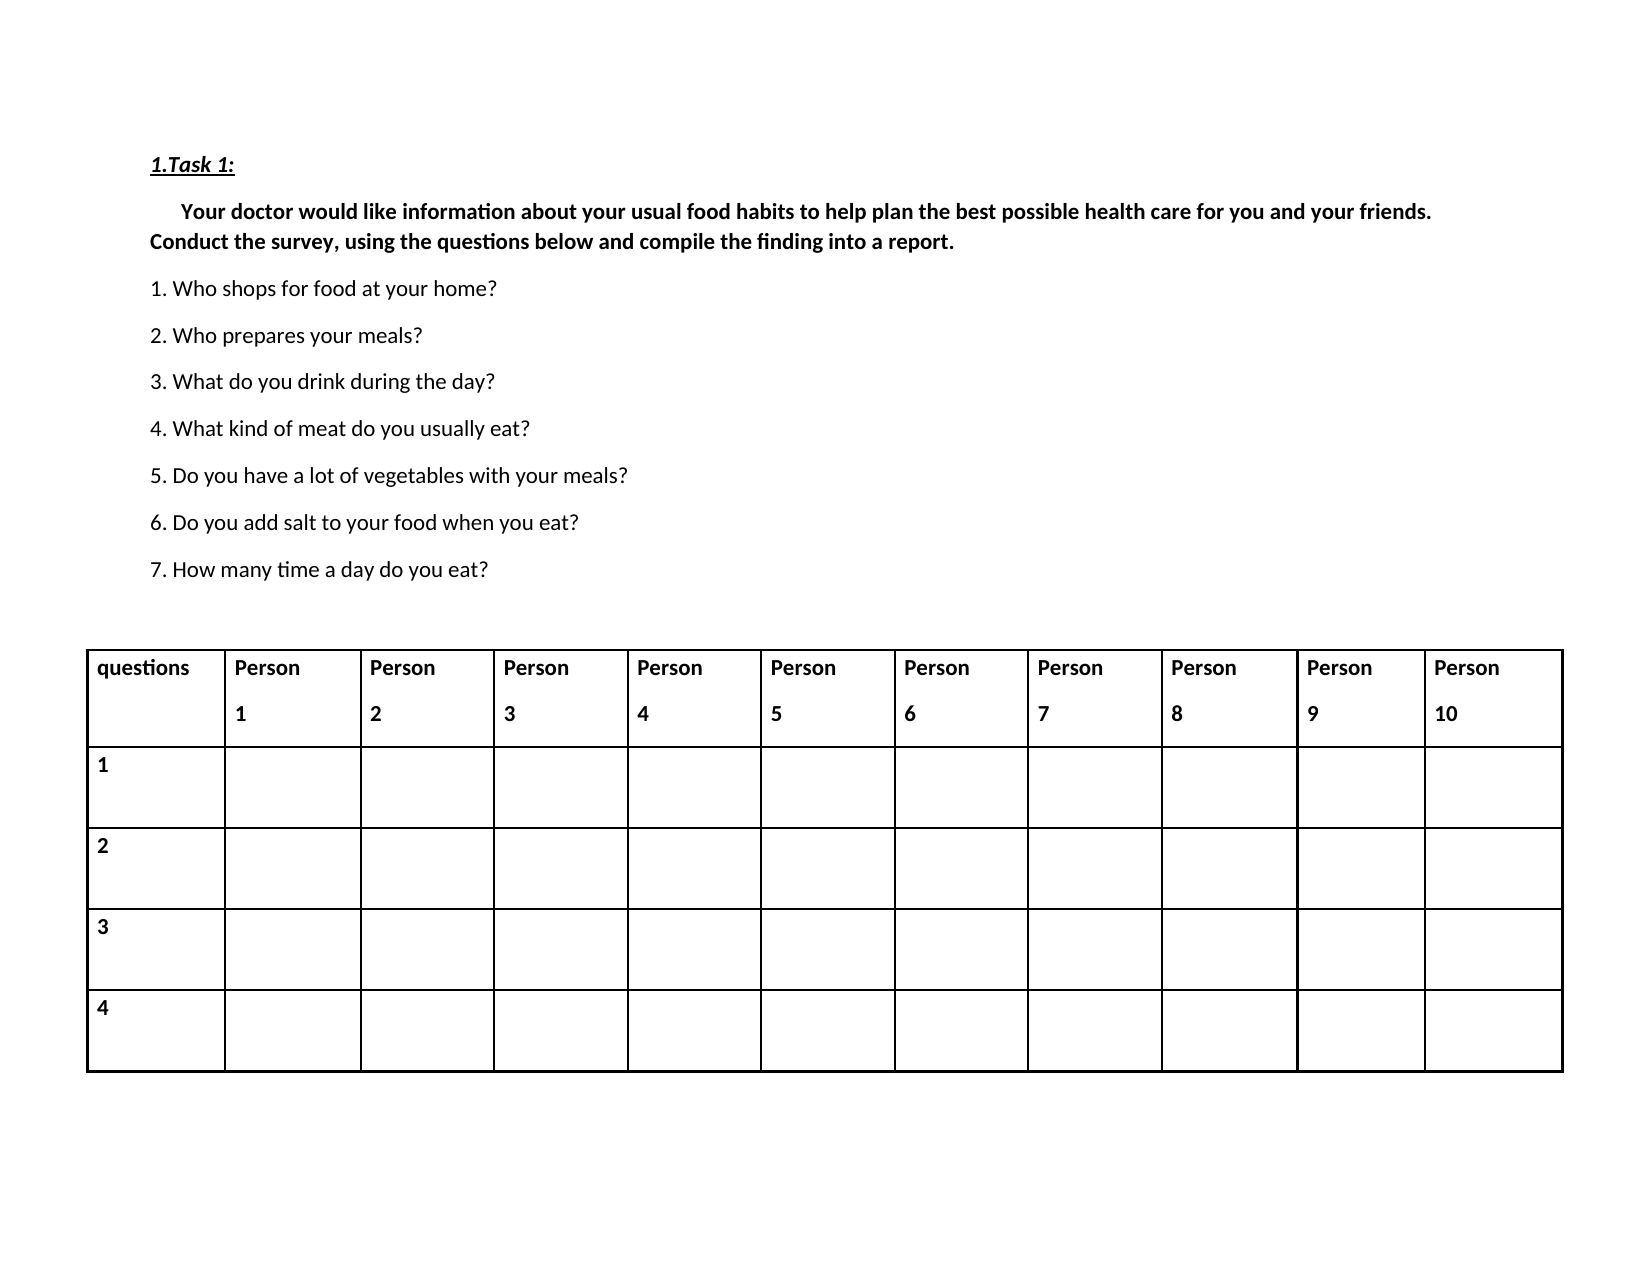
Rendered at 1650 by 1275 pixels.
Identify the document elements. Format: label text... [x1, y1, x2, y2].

table_header Person 9 [1299, 651, 1424, 746]
table_cell [762, 748, 894, 827]
table_cell [1029, 910, 1161, 989]
table_cell [1163, 748, 1296, 827]
table_cell [495, 829, 627, 908]
table_header questions [89, 651, 224, 746]
table_cell [1163, 991, 1296, 1070]
text 1.Task 1: [150, 150, 1500, 178]
table_header Person 2 [362, 651, 493, 746]
table_cell [1426, 991, 1561, 1070]
table_cell [226, 910, 360, 989]
table_cell [896, 991, 1027, 1070]
table_cell [762, 829, 894, 908]
text 3. What do you drink during the day? [150, 368, 1500, 396]
table_cell [495, 748, 627, 827]
table_header Person 3 [495, 651, 627, 746]
table_cell [1163, 829, 1296, 908]
table_header Person 7 [1029, 651, 1161, 746]
table_cell [1299, 748, 1424, 827]
table_cell [1299, 910, 1424, 989]
table_cell [226, 991, 360, 1070]
table_cell [1163, 910, 1296, 989]
table_header Person 6 [896, 651, 1027, 746]
text 6. Do you add salt to your food when you eat? [150, 508, 1500, 536]
table_cell [629, 748, 760, 827]
table_cell [362, 829, 493, 908]
table_cell [1029, 829, 1161, 908]
text 1. Who shops for food at your home? [150, 274, 1500, 302]
table_header Person 5 [762, 651, 894, 746]
text 7. How many time a day do you eat? [150, 555, 1500, 583]
table_cell [1029, 748, 1161, 827]
table_cell [629, 829, 760, 908]
table_cell [1426, 910, 1561, 989]
table_cell [762, 910, 894, 989]
table_cell [1029, 991, 1161, 1070]
table_header Person 1 [226, 651, 360, 746]
table_cell [1426, 829, 1561, 908]
table_cell 1 [89, 748, 224, 827]
table_cell [629, 991, 760, 1070]
table_cell [362, 991, 493, 1070]
table_cell [896, 910, 1027, 989]
table_cell [495, 910, 627, 989]
table_cell [896, 748, 1027, 827]
table_header Person 8 [1163, 651, 1296, 746]
table_cell [495, 991, 627, 1070]
table_cell [896, 829, 1027, 908]
table_cell [1299, 829, 1424, 908]
table_cell 4 [89, 991, 224, 1070]
table_cell [629, 910, 760, 989]
text 5. Do you have a lot of vegetables with your meals? [150, 461, 1500, 489]
table_header Person 10 [1426, 651, 1561, 746]
table_cell [362, 748, 493, 827]
table_cell [1426, 748, 1561, 827]
table_header Person 4 [629, 651, 760, 746]
table_cell [762, 991, 894, 1070]
table_cell 2 [89, 829, 224, 908]
text Your doctor would like information about your usual food habits to help plan the best possible health care for you and your friends. Conduct the survey, using the questions below and compile the finding into a report. [150, 197, 1500, 255]
table_cell 3 [89, 910, 224, 989]
table_cell [1299, 991, 1424, 1070]
table_cell [226, 748, 360, 827]
table_cell [362, 910, 493, 989]
text 4. What kind of meat do you usually eat? [150, 414, 1500, 443]
text 2. Who prepares your meals? [150, 321, 1500, 349]
table_cell [226, 829, 360, 908]
